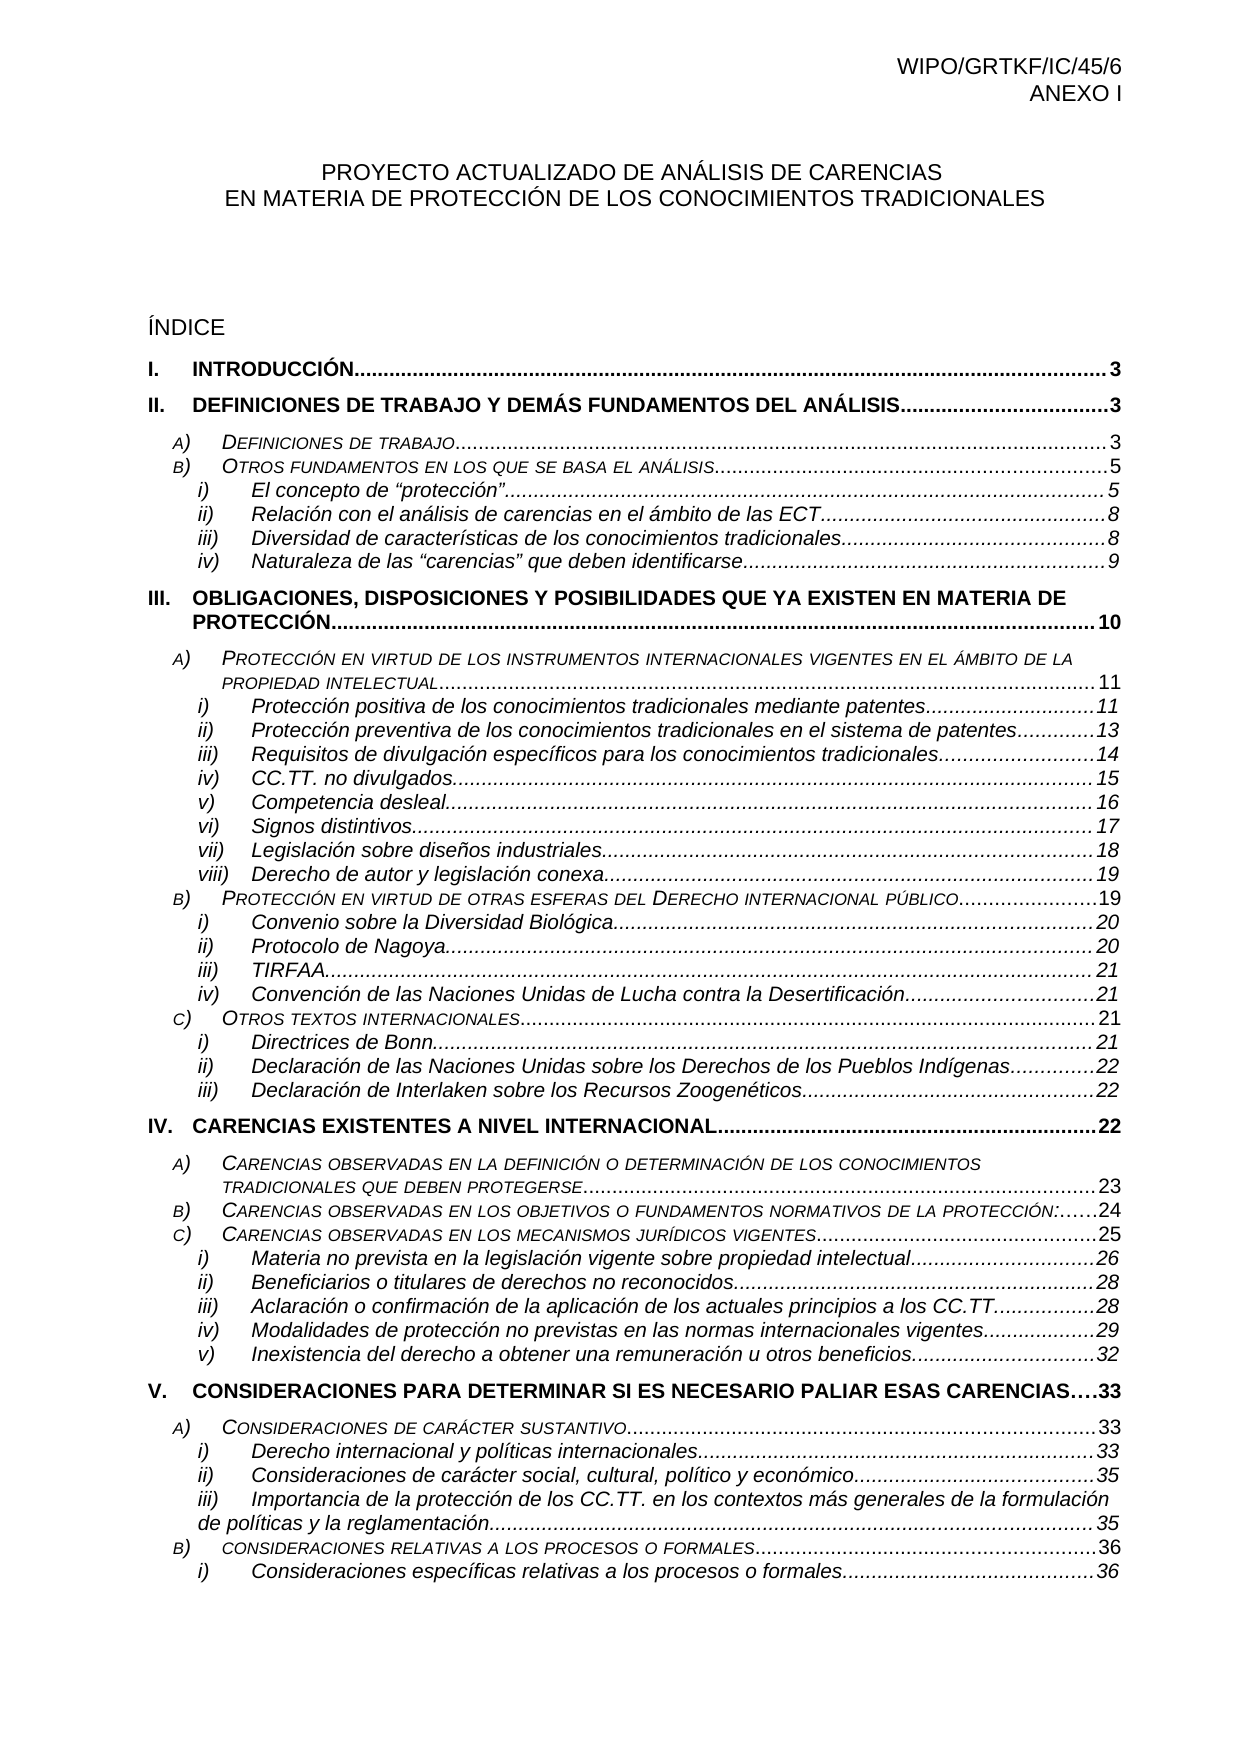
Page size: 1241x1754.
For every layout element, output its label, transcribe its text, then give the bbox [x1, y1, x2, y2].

text PROYECTO ACTUALIZADO DE ANÁLISIS DE CARENCIAS EN MATERIA DE PROTECCIÓN DE LOS CONOCIMIENTOS TRADICIONALES [148, 158, 1122, 211]
